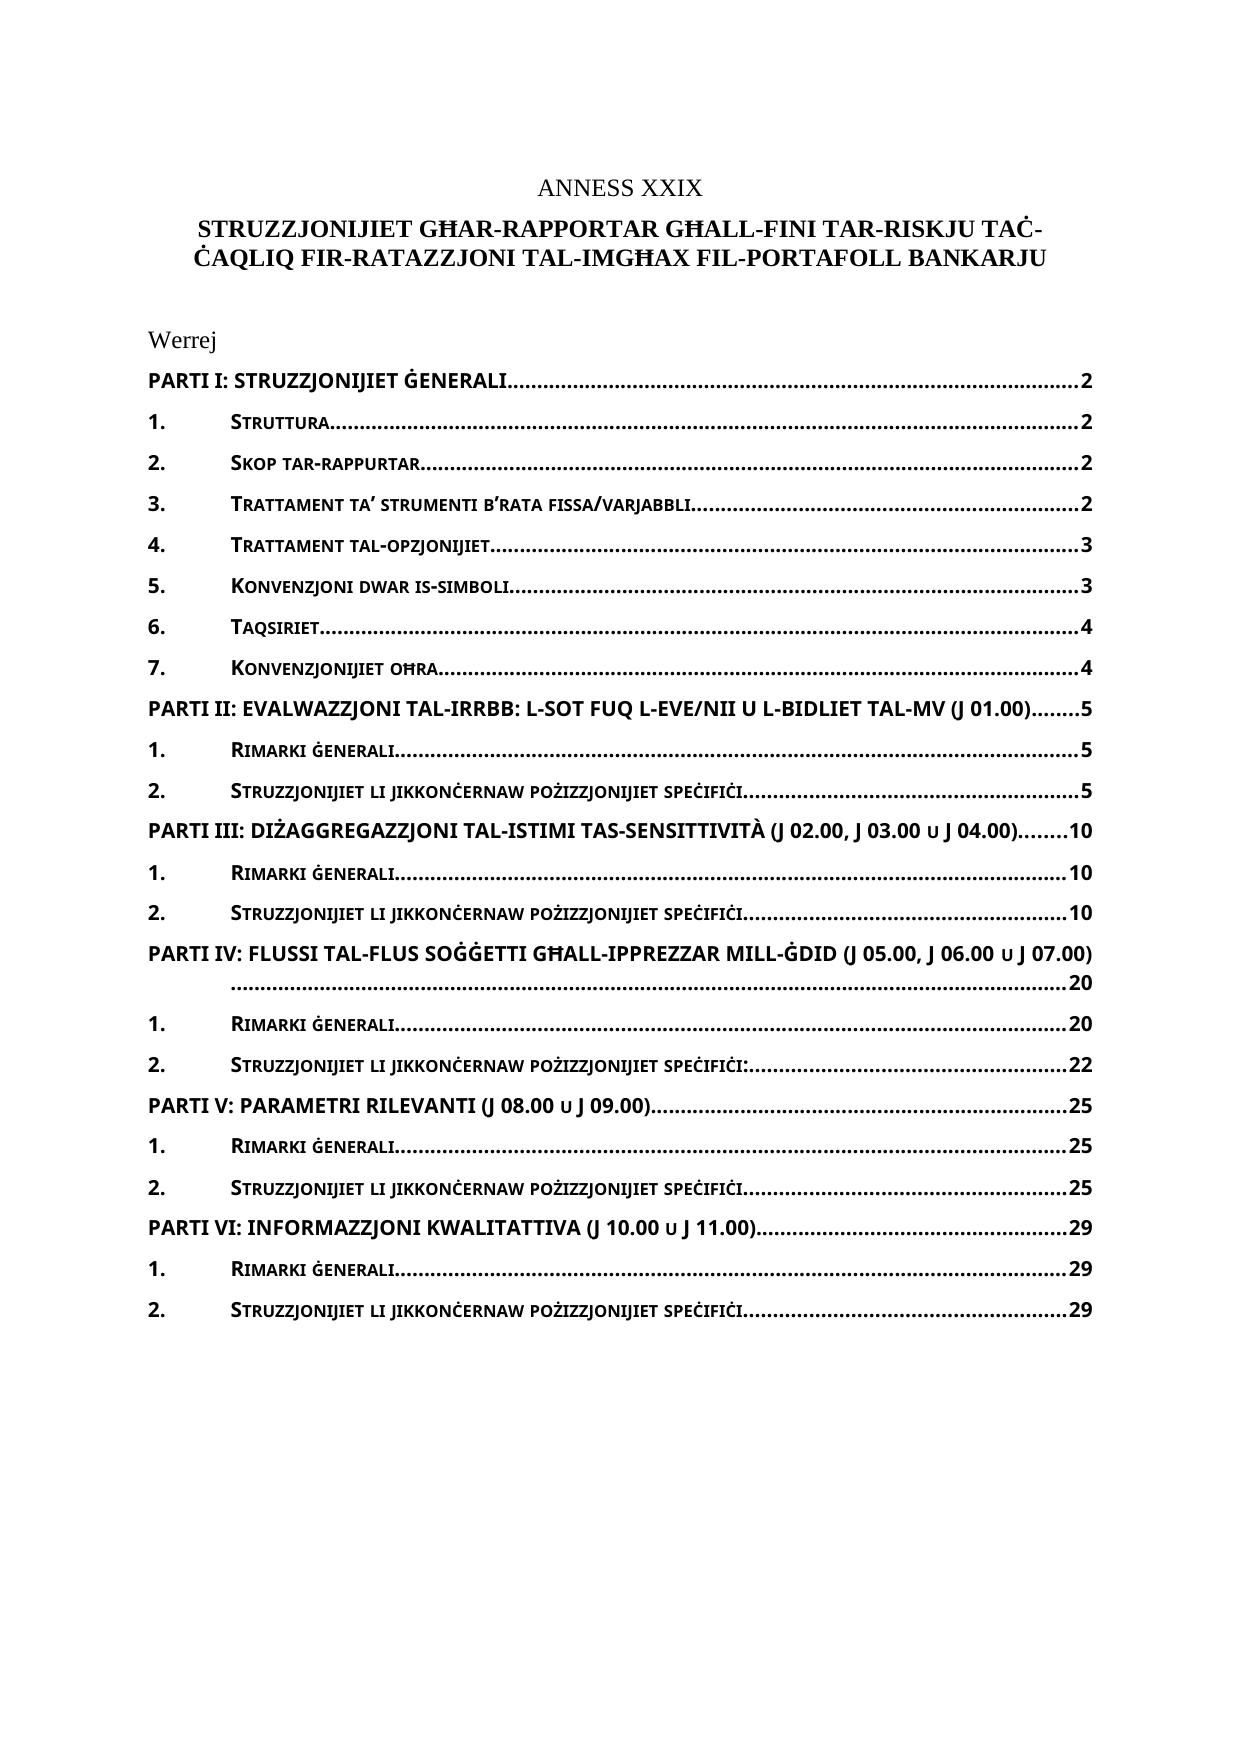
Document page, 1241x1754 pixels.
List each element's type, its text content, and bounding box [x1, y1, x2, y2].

text 3. Trattament ta’ strumenti b’rata fissa/varjabbli 2 [148, 489, 1093, 518]
text 7. Konvenzjonijiet oħra 4 [148, 653, 1093, 681]
text 2. Struzzjonijiet li jikkonċernaw pożizzjonijiet speċifiċi 25 [148, 1173, 1093, 1201]
text 2. Struzzjonijiet li jikkonċernaw pożizzjonijiet speċifiċi 5 [148, 776, 1093, 804]
text 5. Konvenzjoni dwar is-simboli 3 [148, 571, 1093, 599]
text 1. Rimarki ġenerali 25 [148, 1132, 1093, 1160]
text 1. Struttura 2 [148, 407, 1093, 436]
text 4. Trattament tal-opzjonijiet 3 [148, 530, 1093, 558]
text PARTI V: PARAMETRI RILEVANTI (J 08.00 u J 09.00) 25 [148, 1091, 1093, 1119]
text 2. Skop tar-rappurtar 2 [148, 448, 1093, 477]
text 1. Rimarki ġenerali 10 [148, 858, 1093, 886]
text 2. Struzzjonijiet li jikkonċernaw pożizzjonijiet speċifiċi 10 [148, 898, 1093, 927]
text STRUZZJONIJIET GĦAR-RAPPORTAR GĦALL-FINI TAR-RISKJU TAĊ-ĊAQLIQ FIR-RATAZZJONI TAL-IMGĦAX FIL-PORTAFOLL BANKARJU [148, 214, 1093, 271]
text 1. Rimarki ġenerali 5 [148, 735, 1093, 763]
text PARTI I: STRUZZJONIJIET ĠENERALI 2 [148, 366, 1093, 395]
text 1. Rimarki ġenerali 20 [148, 1009, 1093, 1037]
text PARTI II: EVALWAZZJONI TAL-IRRBB: L-SOT FUQ L-EVE/NII U L-BIDLIET TAL-MV (J 01.00) 5 [148, 694, 1093, 722]
subtitle ANNESS XXIX [148, 173, 1093, 201]
text PARTI IV: FLUSSI TAL-FLUS SOĠĠETTI GĦALL-IPPREZZAR MILL-ĠDID (J 05.00, J 06.00 u J 07.00) 20 [148, 939, 1093, 996]
text 2. Struzzjonijiet li jikkonċernaw pożizzjonijiet speċifiċi: 22 [148, 1050, 1093, 1078]
text 1. Rimarki ġenerali 29 [148, 1254, 1093, 1283]
text 2. Struzzjonijiet li jikkonċernaw pożizzjonijiet speċifiċi 29 [148, 1295, 1093, 1324]
text PARTI III: DIŻAGGREGAZZJONI TAL-ISTIMI TAS-SENSITTIVITÀ (J 02.00, J 03.00 u J 04.00) 10 [148, 817, 1093, 845]
text 6. Taqsiriet 4 [148, 612, 1093, 640]
text PARTI VI: INFORMAZZJONI KWALITATTIVA (J 10.00 u J 11.00) 29 [148, 1213, 1093, 1242]
text Werrej [148, 325, 1093, 354]
